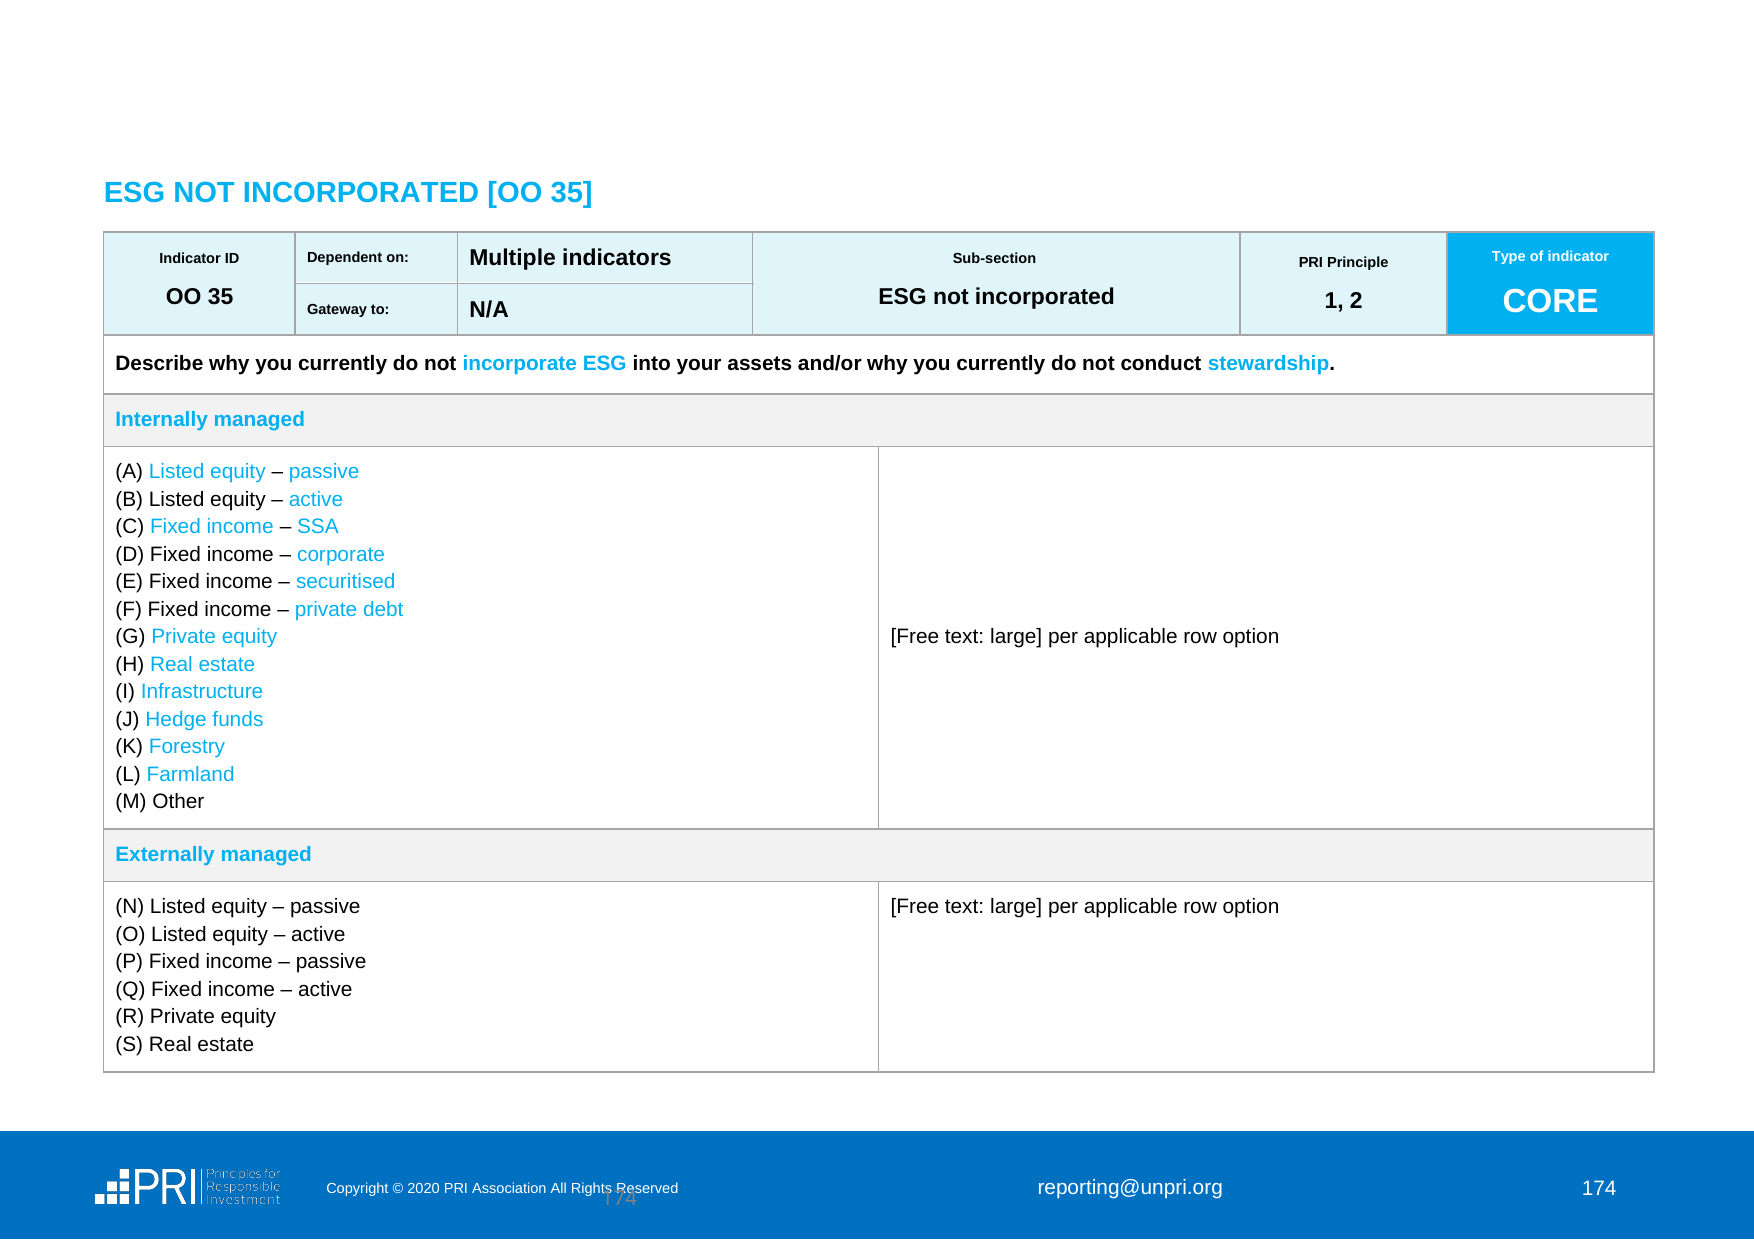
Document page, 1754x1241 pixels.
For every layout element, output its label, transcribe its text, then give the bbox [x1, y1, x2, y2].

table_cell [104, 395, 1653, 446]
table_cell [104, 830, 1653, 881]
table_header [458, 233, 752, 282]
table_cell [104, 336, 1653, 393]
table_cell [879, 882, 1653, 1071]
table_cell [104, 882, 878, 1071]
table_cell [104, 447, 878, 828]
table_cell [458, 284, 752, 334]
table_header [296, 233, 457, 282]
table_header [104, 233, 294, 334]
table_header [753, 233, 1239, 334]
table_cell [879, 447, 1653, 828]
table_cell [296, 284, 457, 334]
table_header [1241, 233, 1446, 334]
picture [92, 1166, 282, 1207]
subtitle ESG not incorporated [OO 35] [103, 175, 1650, 208]
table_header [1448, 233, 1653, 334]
